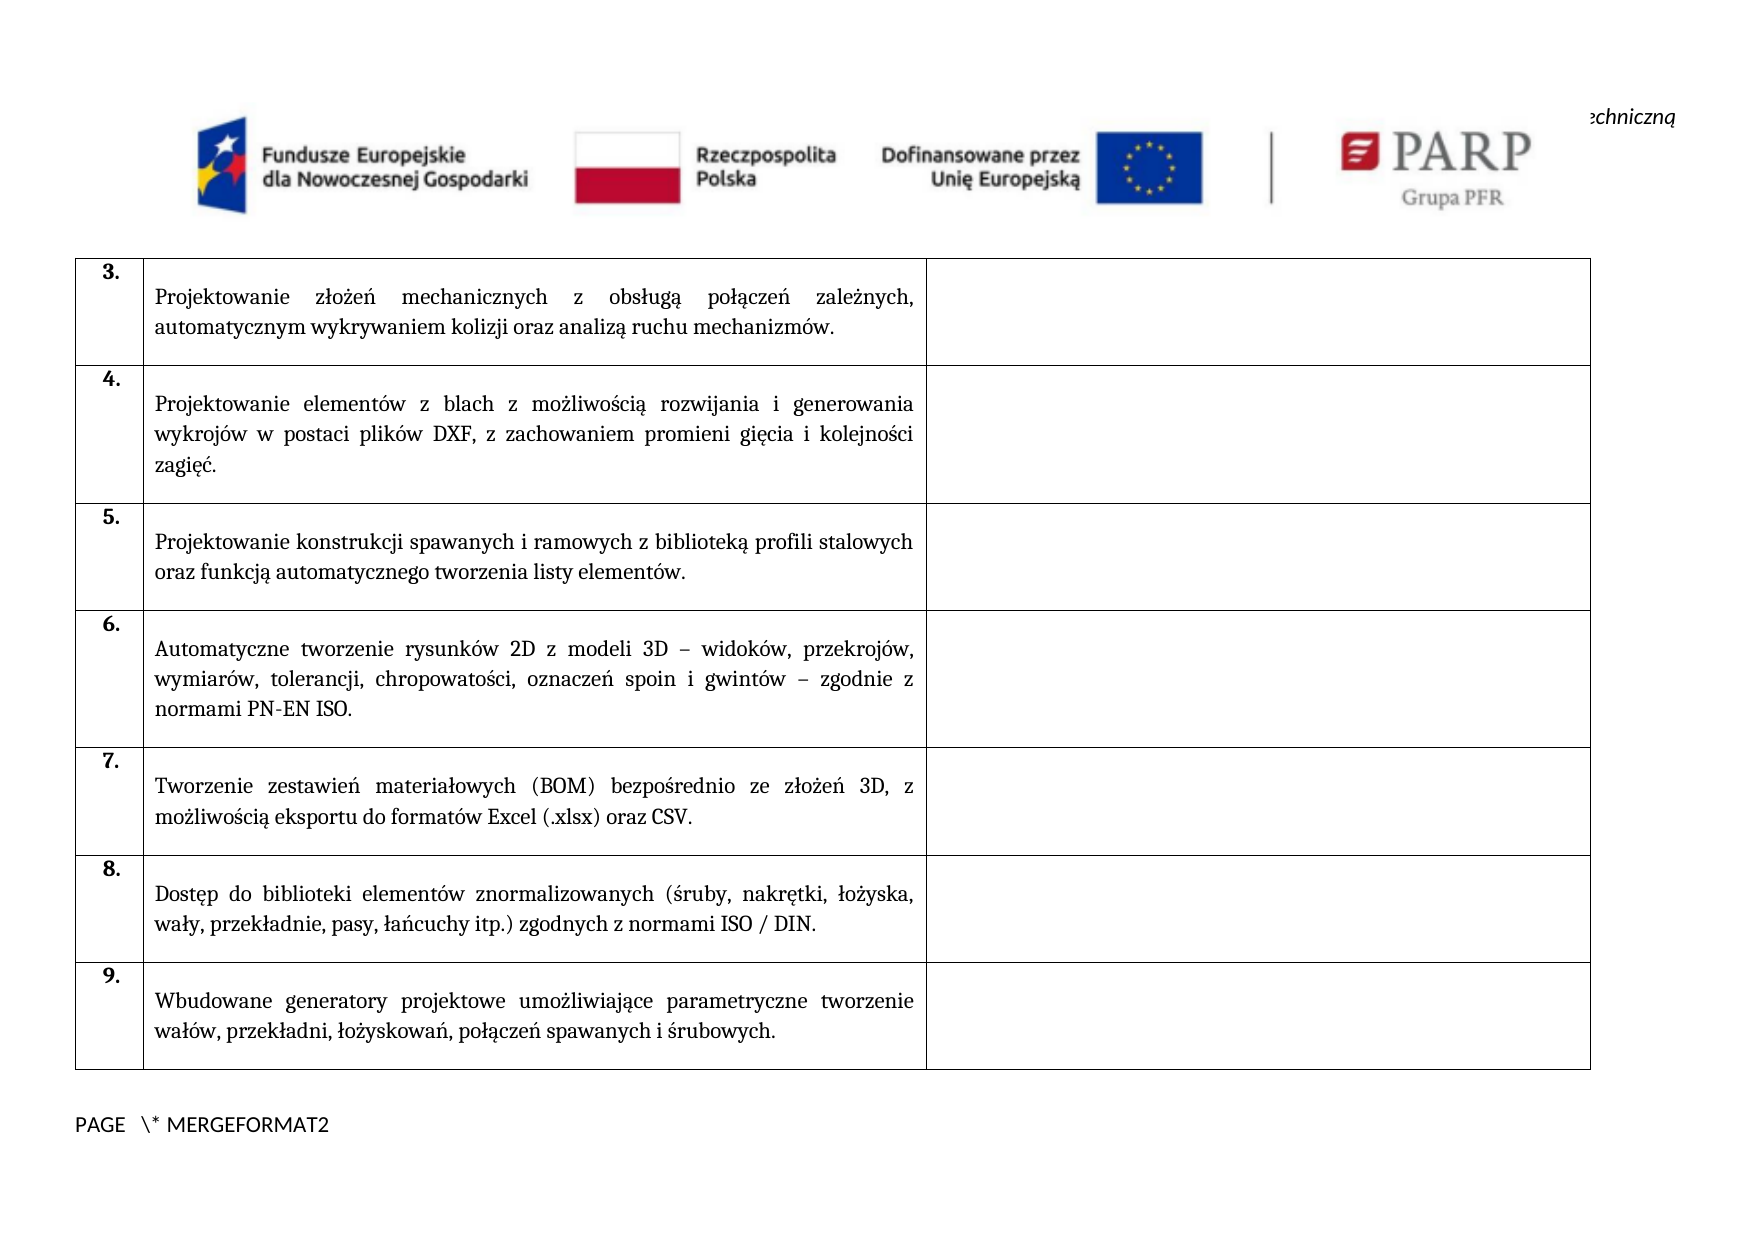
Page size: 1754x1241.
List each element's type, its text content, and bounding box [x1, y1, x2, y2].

table_cell [76, 611, 143, 747]
table_cell [927, 963, 1590, 1069]
table_cell Projektowanie złożeń mechanicznych z obsługą połączeń zależnych, automatycznym wykrywaniem kolizji oraz analizą ruchu mechanizmów. [144, 259, 926, 365]
table_cell [76, 856, 143, 962]
table_cell [76, 366, 143, 502]
table_cell Dostęp do biblioteki elementów znormalizowanych (śruby, nakrętki, łożyska, wały, przekładnie, pasy, łańcuchy itp.) zgodnych z normami ISO / DIN. [144, 856, 926, 962]
table_cell [927, 504, 1590, 610]
table_cell Projektowanie elementów z blach z możliwością rozwijania i generowania wykrojów w postaci plików DXF, z zachowaniem promieni gięcia i kolejności zagięć. [144, 366, 926, 502]
table_cell [927, 366, 1590, 502]
table_cell [927, 856, 1590, 962]
table_cell [76, 504, 143, 610]
table_cell Projektowanie konstrukcji spawanych i ramowych z biblioteką profili stalowych oraz funkcją automatycznego tworzenia listy elementów. [144, 504, 926, 610]
table_cell [76, 963, 143, 1069]
table_cell [927, 611, 1590, 747]
table_cell [927, 748, 1590, 854]
table_cell Wbudowane generatory projektowe umożliwiające parametryczne tworzenie wałów, przekładni, łożyskowań, połączeń spawanych i śrubowych. [144, 963, 926, 1069]
table_cell Tworzenie zestawień materiałowych (BOM) bezpośrednio ze złożeń 3D, z możliwością eksportu do formatów Excel (.xlsx) oraz CSV. [144, 748, 926, 854]
table_cell [927, 259, 1590, 365]
table_cell [76, 259, 143, 365]
table_cell Automatyczne tworzenie rysunków 2D z modeli 3D – widoków, przekrojów, wymiarów, tolerancji, chropowatości, oznaczeń spoin i gwintów – zgodnie z normami PN-EN ISO. [144, 611, 926, 747]
picture [171, 102, 1590, 239]
table_cell [76, 748, 143, 854]
